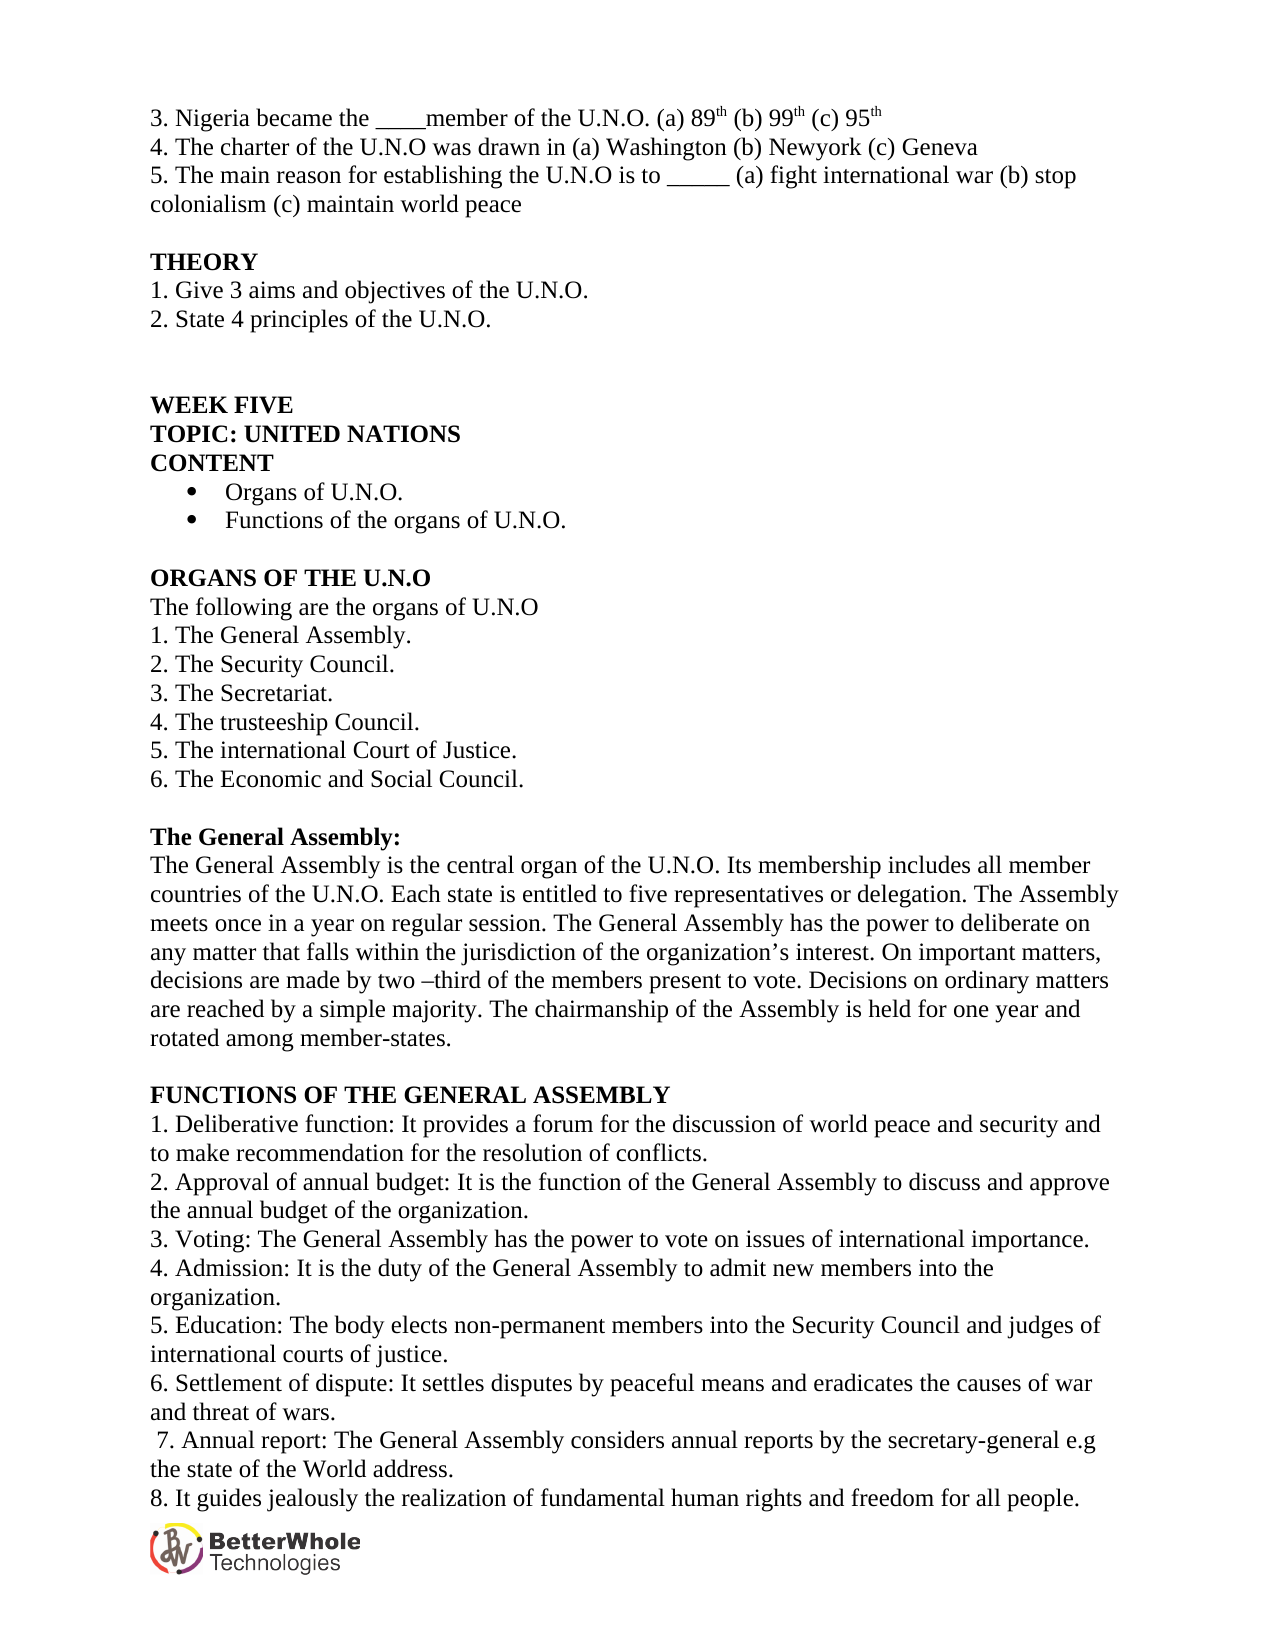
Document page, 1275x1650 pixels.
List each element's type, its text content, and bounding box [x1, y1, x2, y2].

text CONTENT [150, 448, 1125, 477]
text 3. Voting: The General Assembly has the power to vote on issues of international importance. [150, 1224, 1125, 1253]
text 3. Nigeria became the ____member of the U.N.O. (a) 89th (b) 99th (c) 95th [150, 103, 1125, 132]
text 5. Education: The body elects non-permanent members into the Security Council and judges of international courts of justice. [150, 1311, 1125, 1368]
text 5. The main reason for establishing the U.N.O is to _____ (a) fight international war (b) stop colonialism (c) maintain world peace [150, 161, 1125, 218]
text WEEK FIVE [150, 391, 1125, 419]
list Organs of U.N.O. [187, 477, 1125, 506]
text THEORY [150, 247, 1125, 276]
text 1. The General Assembly. [150, 621, 1125, 649]
text 4. The trusteeship Council. [150, 707, 1125, 736]
text 6. Settlement of dispute: It settles disputes by peaceful means and eradicates the causes of war and threat of wars. [150, 1368, 1125, 1426]
text 8. It guides jealously the realization of fundamental human rights and freedom for all people. [150, 1483, 1125, 1512]
text 3. The Secretariat. [150, 678, 1125, 707]
text 4. The charter of the U.N.O was drawn in (a) Washington (b) Newyork (c) Geneva [150, 132, 1125, 161]
text 6. The Economic and Social Council. [150, 764, 1125, 793]
text 2. The Security Council. [150, 649, 1125, 678]
text The General Assembly is the central organ of the U.N.O. Its membership includes all member countries of the U.N.O. Each state is entitled to five representatives or delegation. The Assembly meets once in a year on regular session. The General Assembly has the power to deliberate on any matter that falls within the jurisdiction of the organization’s interest. On important matters, decisions are made by two –third of the members present to vote. Decisions on ordinary matters are reached by a simple majority. The chairmanship of the Assembly is held for one year and rotated among member-states. [150, 851, 1125, 1052]
text 2. State 4 principles of the U.N.O. [150, 304, 1125, 333]
text 2. Approval of annual budget: It is the function of the General Assembly to discuss and approve the annual budget of the organization. [150, 1167, 1125, 1224]
text 1. Give 3 aims and objectives of the U.N.O. [150, 276, 1125, 304]
text The General Assembly: [150, 822, 1125, 851]
text ORGANS OF THE U.N.O [150, 563, 1125, 592]
text 7. Annual report: The General Assembly considers annual reports by the secretary-general e.g the state of the World address. [150, 1426, 1125, 1483]
text 5. The international Court of Justice. [150, 736, 1125, 764]
list Functions of the organs of U.N.O. [187, 506, 1125, 534]
text The following are the organs of U.N.O [150, 592, 1125, 621]
text 4. Admission: It is the duty of the General Assembly to admit new members into the organization. [150, 1253, 1125, 1311]
text FUNCTIONS OF THE GENERAL ASSEMBLY [150, 1081, 1125, 1109]
text TOPIC: UNITED NATIONS [150, 419, 1125, 448]
picture [150, 1523, 360, 1575]
text 1. Deliberative function: It provides a forum for the discussion of world peace and security and to make recommendation for the resolution of conflicts. [150, 1109, 1125, 1167]
